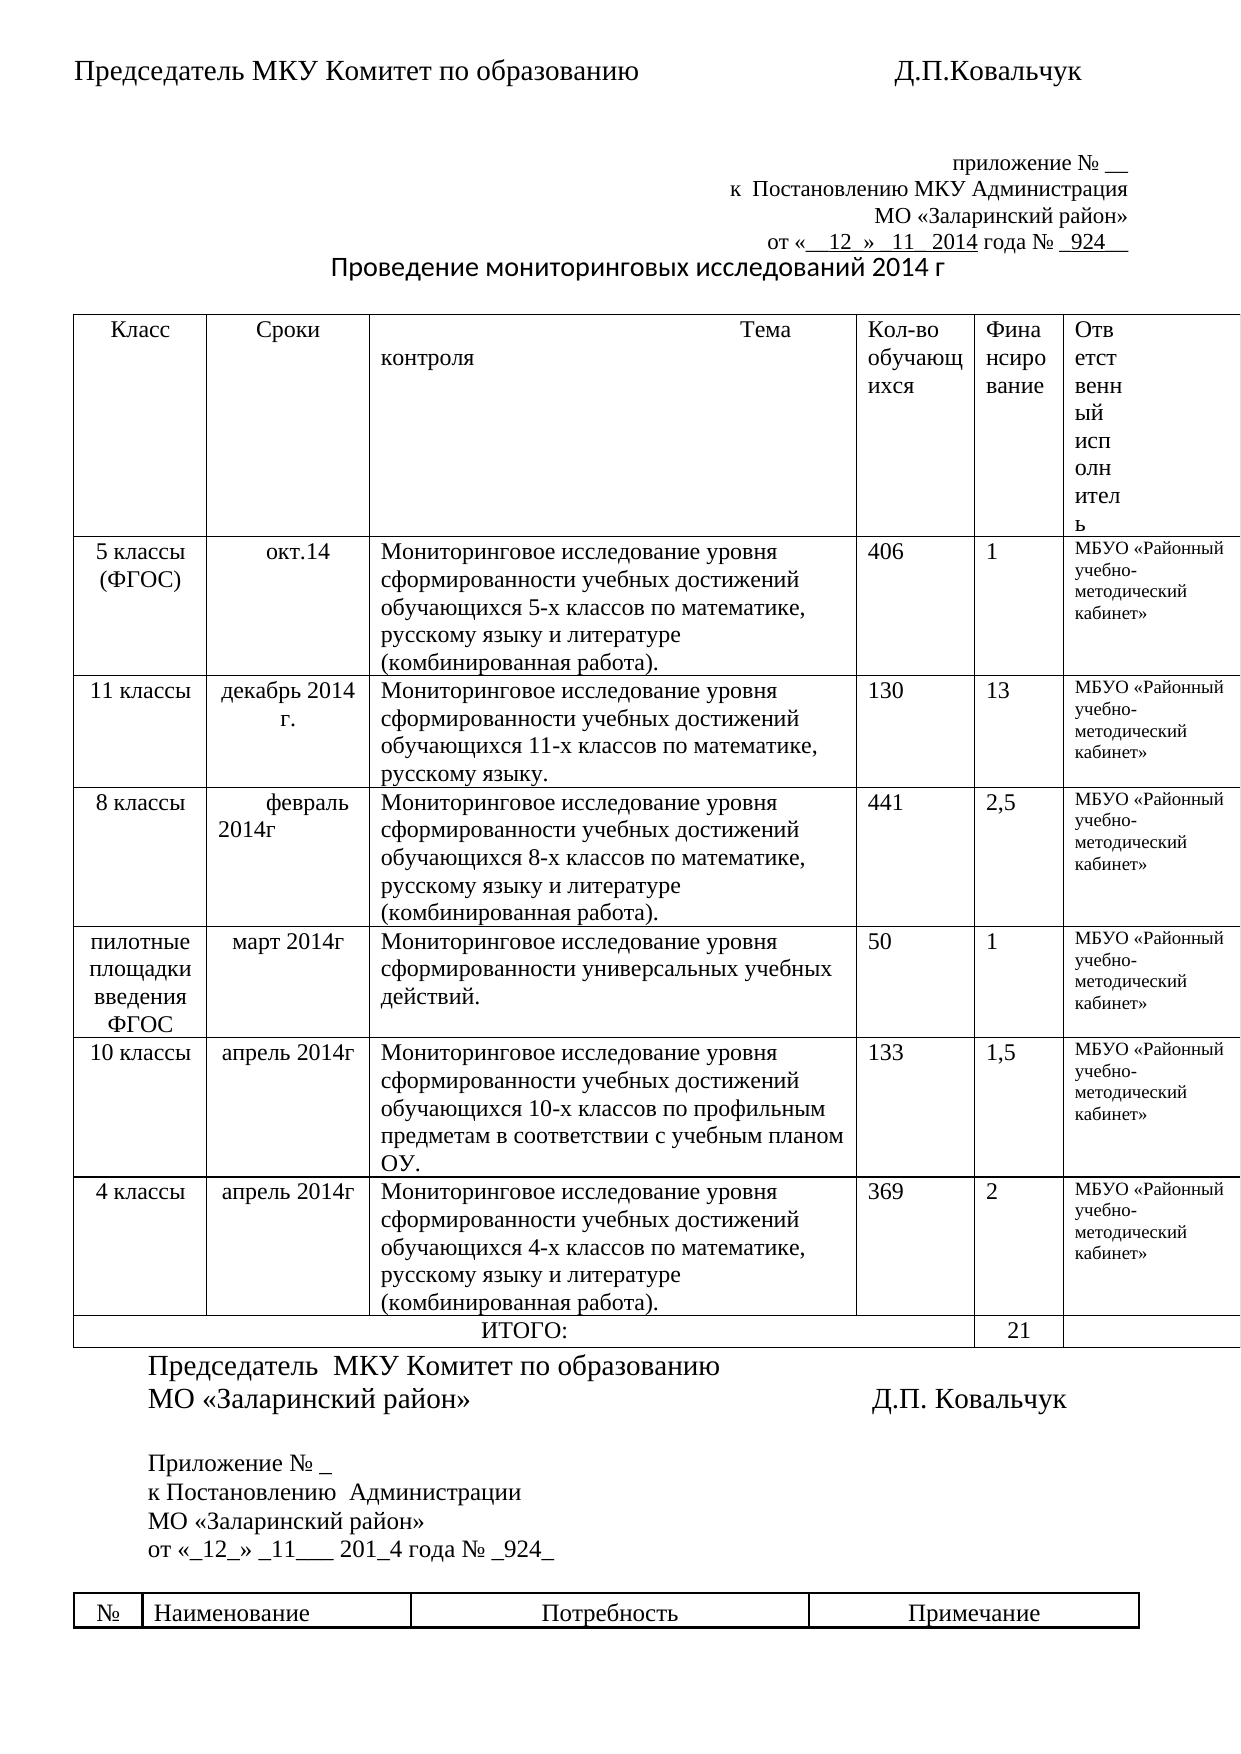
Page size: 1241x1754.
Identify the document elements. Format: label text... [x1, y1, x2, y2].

table_header Кол-во обучающихся [857, 315, 974, 536]
text МО «Заларинский район» Д.П. Ковальчук [148, 1381, 1128, 1415]
table_cell МБУО «Районный учебно-методический кабинет» [1064, 788, 1240, 926]
table_cell МБУО «Районный учебно-методический кабинет» [1064, 1038, 1240, 1176]
table_cell окт.14 [207, 537, 369, 675]
table_header Сроки [207, 315, 369, 536]
table_cell 441 [857, 788, 974, 926]
table_cell 130 [857, 676, 974, 787]
table_cell апрель 2014г [207, 1178, 369, 1315]
table_cell февраль 2014г [207, 788, 369, 926]
table_cell 406 [857, 537, 974, 675]
text приложение № __ к Постановлению МКУ Администрация МО «Заларинский район» от «__12_» _11_ 2014 года № _924__ [148, 149, 1128, 254]
table_cell 1,5 [975, 1038, 1063, 1176]
table_cell Мониторинговое исследование уровня сформированности учебных достижений обучающихся 4-х классов по математике, русскому языку и литературе (комбинированная работа). [370, 1178, 856, 1315]
table_cell 1 [975, 537, 1063, 675]
table_header Ответственный исполнитель [1064, 315, 1240, 536]
table_cell МБУО «Районный учебно-методический кабинет» [1064, 1178, 1240, 1315]
table_cell [1064, 1316, 1240, 1347]
table_cell МБУО «Районный учебно-методический кабинет» [1064, 537, 1240, 675]
table_cell ИТОГО: [74, 1316, 974, 1347]
table_cell 2,5 [975, 788, 1063, 926]
table_cell Мониторинговое исследование уровня сформированности учебных достижений обучающихся 5-х классов по математике, русскому языку и литературе (комбинированная работа). [370, 537, 856, 675]
table_cell март 2014г [207, 927, 369, 1037]
table_cell Мониторинговое исследование уровня сформированности учебных достижений обучающихся 11-х классов по математике, русскому языку. [370, 676, 856, 787]
table_header Потребность [412, 1594, 808, 1626]
table_cell 1 [975, 927, 1063, 1037]
table_cell 13 [975, 676, 1063, 787]
text Председатель МКУ Комитет по образованию [148, 1348, 1128, 1381]
table_cell апрель 2014г [207, 1038, 369, 1176]
table_cell 2 [975, 1178, 1063, 1315]
table_cell 50 [857, 927, 974, 1037]
table_cell 133 [857, 1038, 974, 1176]
table_header Класс [74, 315, 206, 536]
table_cell МБУО «Районный учебно-методический кабинет» [1064, 676, 1240, 787]
table_header Примечание [810, 1594, 1138, 1626]
table_cell пилотные площадки введения ФГОС [74, 927, 206, 1037]
text Проведение мониторинговых исследований 2014 г [148, 254, 1128, 282]
table_cell Мониторинговое исследование уровня сформированности универсальных учебных действий. [370, 927, 856, 1037]
table_cell декабрь 2014 г. [207, 676, 369, 787]
table_cell 10 классы [74, 1038, 206, 1176]
table_cell Мониторинговое исследование уровня сформированности учебных достижений обучающихся 10-х классов по профильным предметам в соответствии с учебным планом ОУ. [370, 1038, 856, 1176]
table_header Тема контроля [370, 315, 856, 536]
table_cell МБУО «Районный учебно-методический кабинет» [1064, 927, 1240, 1037]
table_header Финансирование [975, 315, 1063, 536]
table_cell 11 классы [74, 676, 206, 787]
table_cell 8 классы [74, 788, 206, 926]
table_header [144, 1594, 410, 1626]
table_cell Мониторинговое исследование уровня сформированности учебных достижений обучающихся 8-х классов по математике, русскому языку и литературе (комбинированная работа). [370, 788, 856, 926]
text Приложение № _ к Постановлению Администрации МО «Заларинский район» от «_12_» _11___ 201_4 года № _924_ [148, 1448, 1128, 1563]
table_cell 5 классы (ФГОС) [74, 537, 206, 675]
text Председатель МКУ Комитет по образованию Д.П.Ковальчук [74, 53, 1128, 87]
table_cell 4 классы [74, 1178, 206, 1315]
table_cell 21 [975, 1316, 1063, 1347]
table_cell 369 [857, 1178, 974, 1315]
table_header № п/п [75, 1594, 141, 1626]
